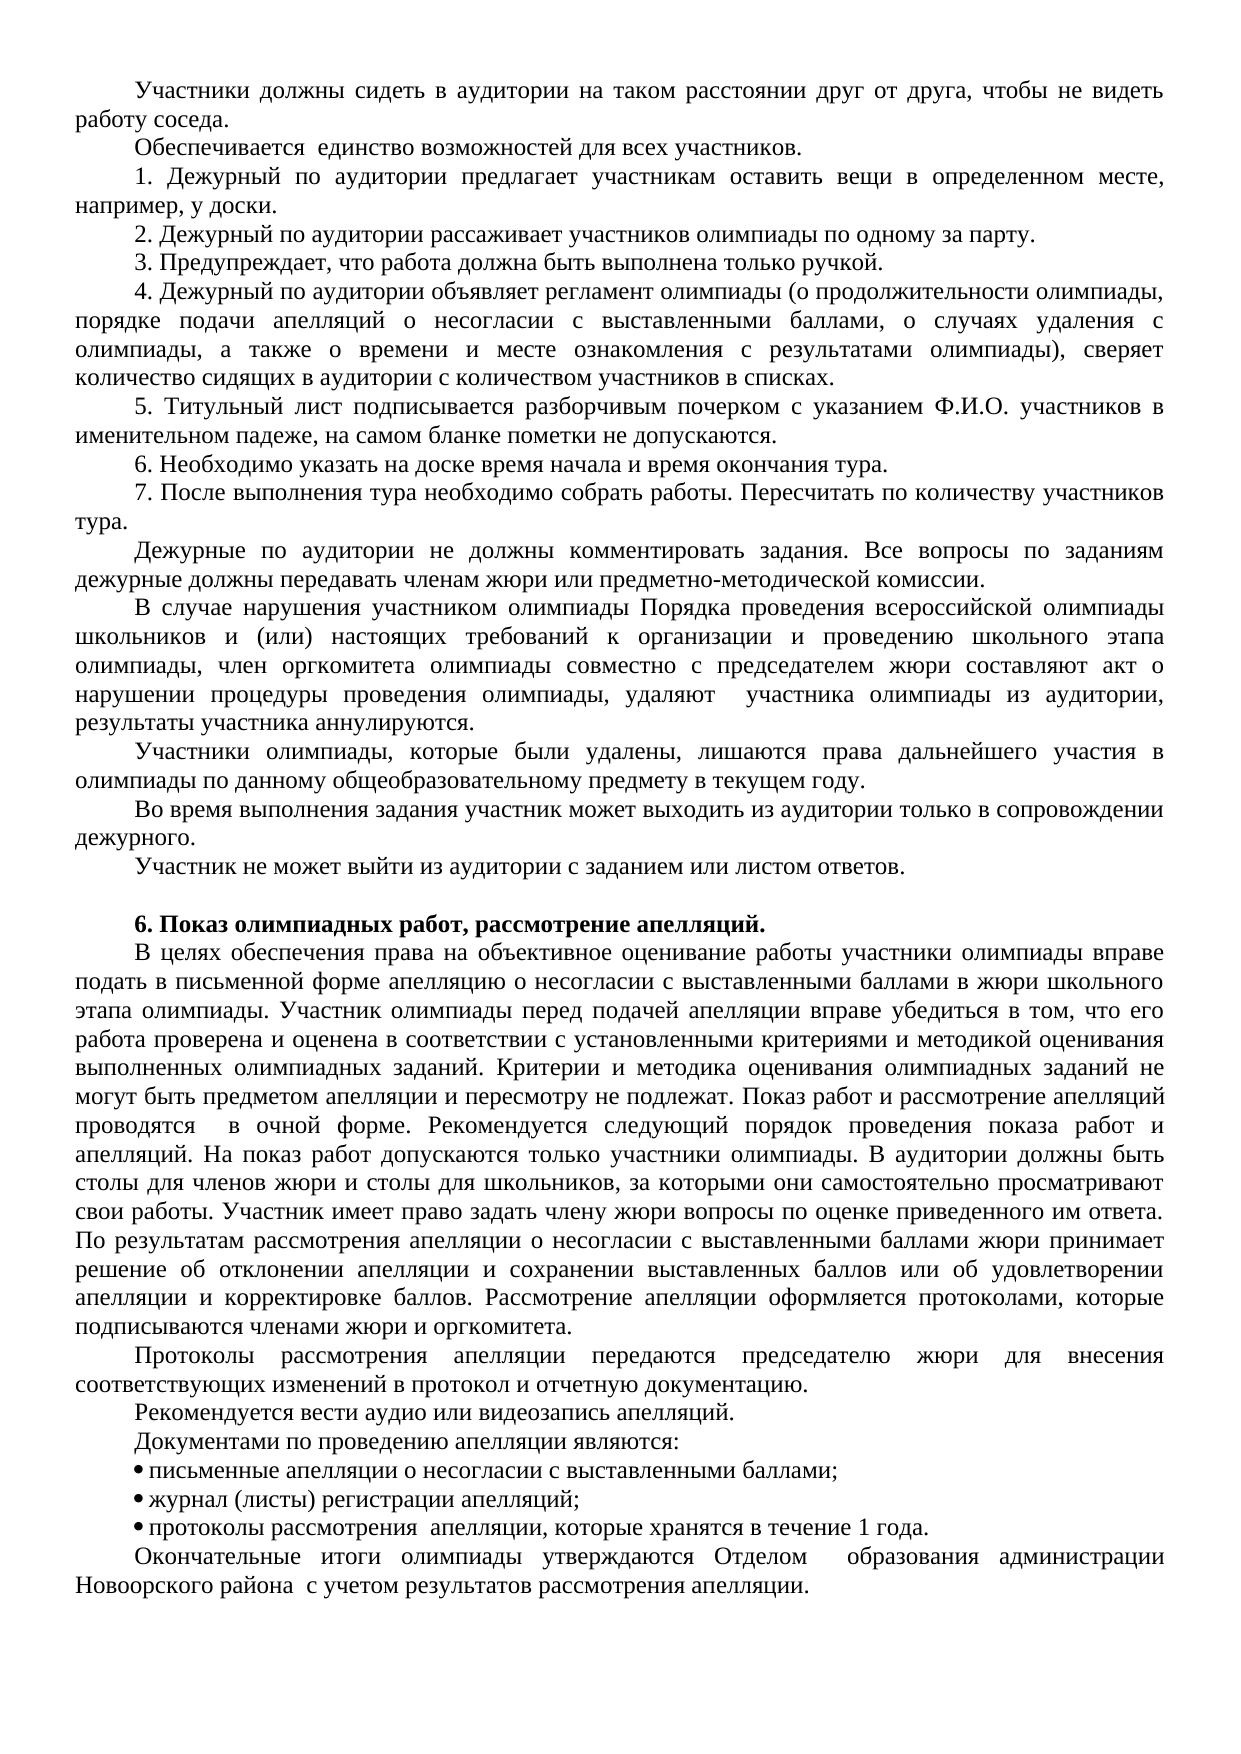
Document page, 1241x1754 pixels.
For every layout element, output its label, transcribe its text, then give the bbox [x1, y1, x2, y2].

text Участники должны сидеть в аудитории на таком расстоянии друг от друга, чтобы не видеть работу соседа. [75, 75, 1165, 132]
text 1. Дежурный по аудитории предлагает участникам оставить вещи в определенном месте, например, у доски. [75, 161, 1165, 219]
text Дежурные по аудитории не должны комментировать задания. Все вопросы по заданиям дежурные должны передавать членам жюри или предметно-методической комиссии. [75, 535, 1165, 592]
text 5. Титульный лист подписывается разборчивым почерком с указанием Ф.И.О. участников в именительном падеже, на самом бланке пометки не допускаются. [75, 391, 1165, 449]
list протоколы рассмотрения апелляции, которые хранятся в течение 1 года. [75, 1512, 1165, 1541]
text Во время выполнения задания участник может выходить из аудитории только в сопровождении дежурного. [75, 794, 1165, 851]
text 2. Дежурный по аудитории рассаживает участников олимпиады по одному за парту. [75, 219, 1165, 247]
text 6. Показ олимпиадных работ, рассмотрение апелляций. [75, 909, 1165, 937]
text 6. Необходимо указать на доске время начала и время окончания тура. [75, 449, 1165, 477]
text Участник не может выйти из аудитории с заданием или листом ответов. [75, 851, 1165, 880]
text В случае нарушения участником олимпиады Порядка проведения всероссийской олимпиады школьников и (или) настоящих требований к организации и проведению школьного этапа олимпиады, член оргкомитета олимпиады совместно с председателем жюри составляют акт о нарушении процедуры проведения олимпиады, удаляют участника олимпиады из аудитории, результаты участника аннулируются. [75, 592, 1165, 736]
text 7. После выполнения тура необходимо собрать работы. Пересчитать по количеству участников тура. [75, 477, 1165, 535]
text 4. Дежурный по аудитории объявляет регламент олимпиады (о продолжительности олимпиады, порядке подачи апелляций о несогласии с выставленными баллами, о случаях удаления с олимпиады, а также о времени и месте ознакомления с результатами олимпиады), сверяет количество сидящих в аудитории с количеством участников в списках. [75, 276, 1165, 391]
list письменные апелляции о несогласии с выставленными баллами; [75, 1455, 1165, 1484]
text 3. Предупреждает, что работа должна быть выполнена только ручкой. [75, 247, 1165, 276]
text Участники олимпиады, которые были удалены, лишаются права дальнейшего участия в олимпиады по данному общеобразовательному предмету в текущем году. [75, 736, 1165, 794]
text Документами по проведению апелляции являются: [75, 1426, 1165, 1455]
text Рекомендуется вести аудио или видеозапись апелляций. [75, 1397, 1165, 1426]
text Окончательные итоги олимпиады утверждаются Отделом образования администрации Новоорского района с учетом результатов рассмотрения апелляции. [75, 1541, 1165, 1599]
text В целях обеспечения права на объективное оценивание работы участники олимпиады вправе подать в письменной форме апелляцию о несогласии с выставленными баллами в жюри школьного этапа олимпиады. Участник олимпиады перед подачей апелляции вправе убедиться в том, что его работа проверена и оценена в соответствии с установленными критериями и методикой оценивания выполненных олимпиадных заданий. Критерии и методика оценивания олимпиадных заданий не могут быть предметом апелляции и пересмотру не подлежат. Показ работ и рассмотрение апелляций проводятся в очной форме. Рекомендуется следующий порядок проведения показа работ и апелляций. На показ работ допускаются только участники олимпиады. В аудитории должны быть столы для членов жюри и столы для школьников, за которыми они самостоятельно просматривают свои работы. Участник имеет право задать члену жюри вопросы по оценке приведенного им ответа. По результатам рассмотрения апелляции о несогласии с выставленными баллами жюри принимает решение об отклонении апелляции и сохранении выставленных баллов или об удовлетворении апелляции и корректировке баллов. Рассмотрение апелляции оформляется протоколами, которые подписываются членами жюри и оргкомитета. [75, 937, 1165, 1340]
list журнал (листы) регистрации апелляций; [75, 1484, 1165, 1512]
text Обеспечивается единство возможностей для всех участников. [75, 132, 1165, 161]
text Протоколы рассмотрения апелляции передаются председателю жюри для внесения соответствующих изменений в протокол и отчетную документацию. [75, 1340, 1165, 1397]
